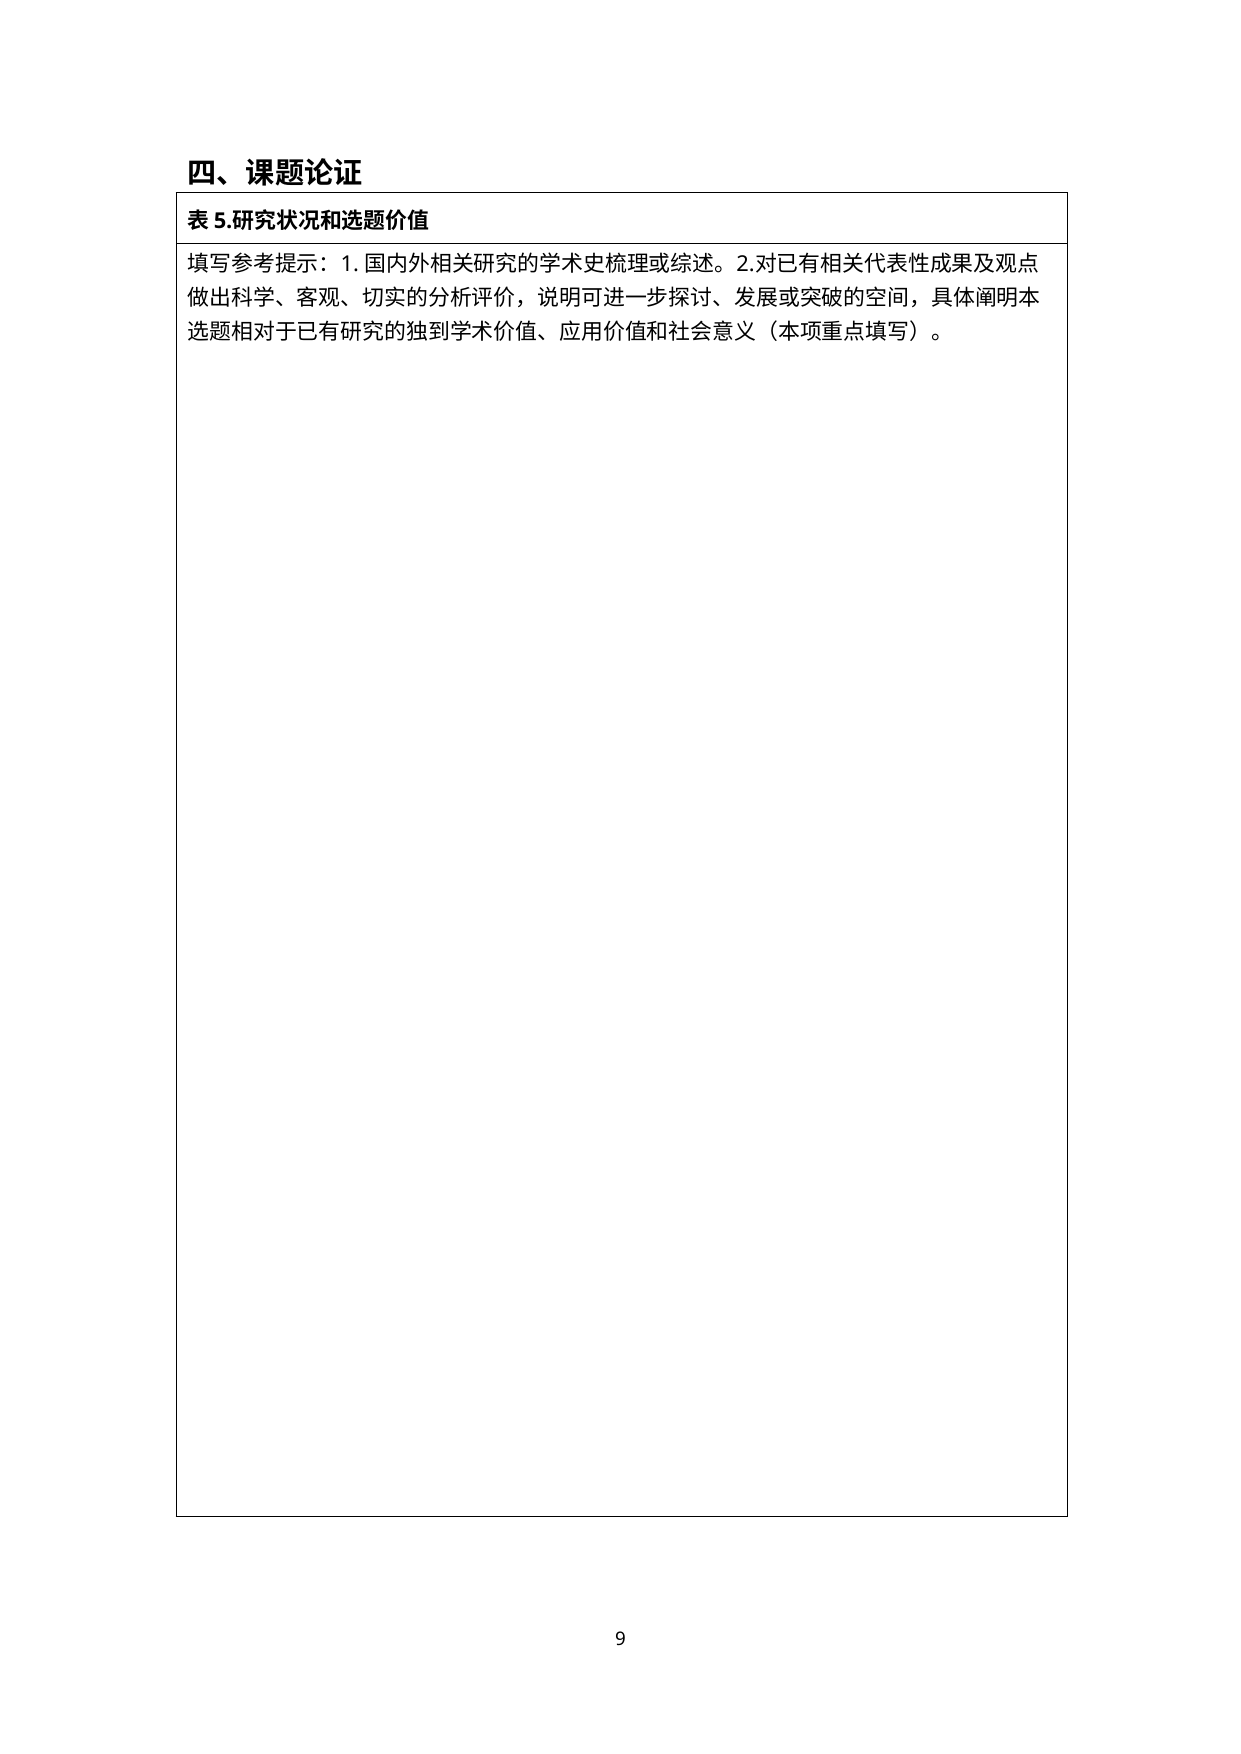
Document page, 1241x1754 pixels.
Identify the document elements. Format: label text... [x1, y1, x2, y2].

table_header 表5.研究状况和选题价值 [177, 193, 1067, 242]
table_cell 填写参考提示：1. 国内外相关研究的学术史梳理或综述。2.对已有相关代表性成果及观点做出科学、客观、切实的分析评价，说明可进一步探讨、发展或突破的空间，具体阐明本选题相对于已有研究的独到学术价值、应用价值和社会意义（本项重点填写）。 [177, 244, 1067, 1516]
text 四、课题论证 [187, 150, 1053, 192]
